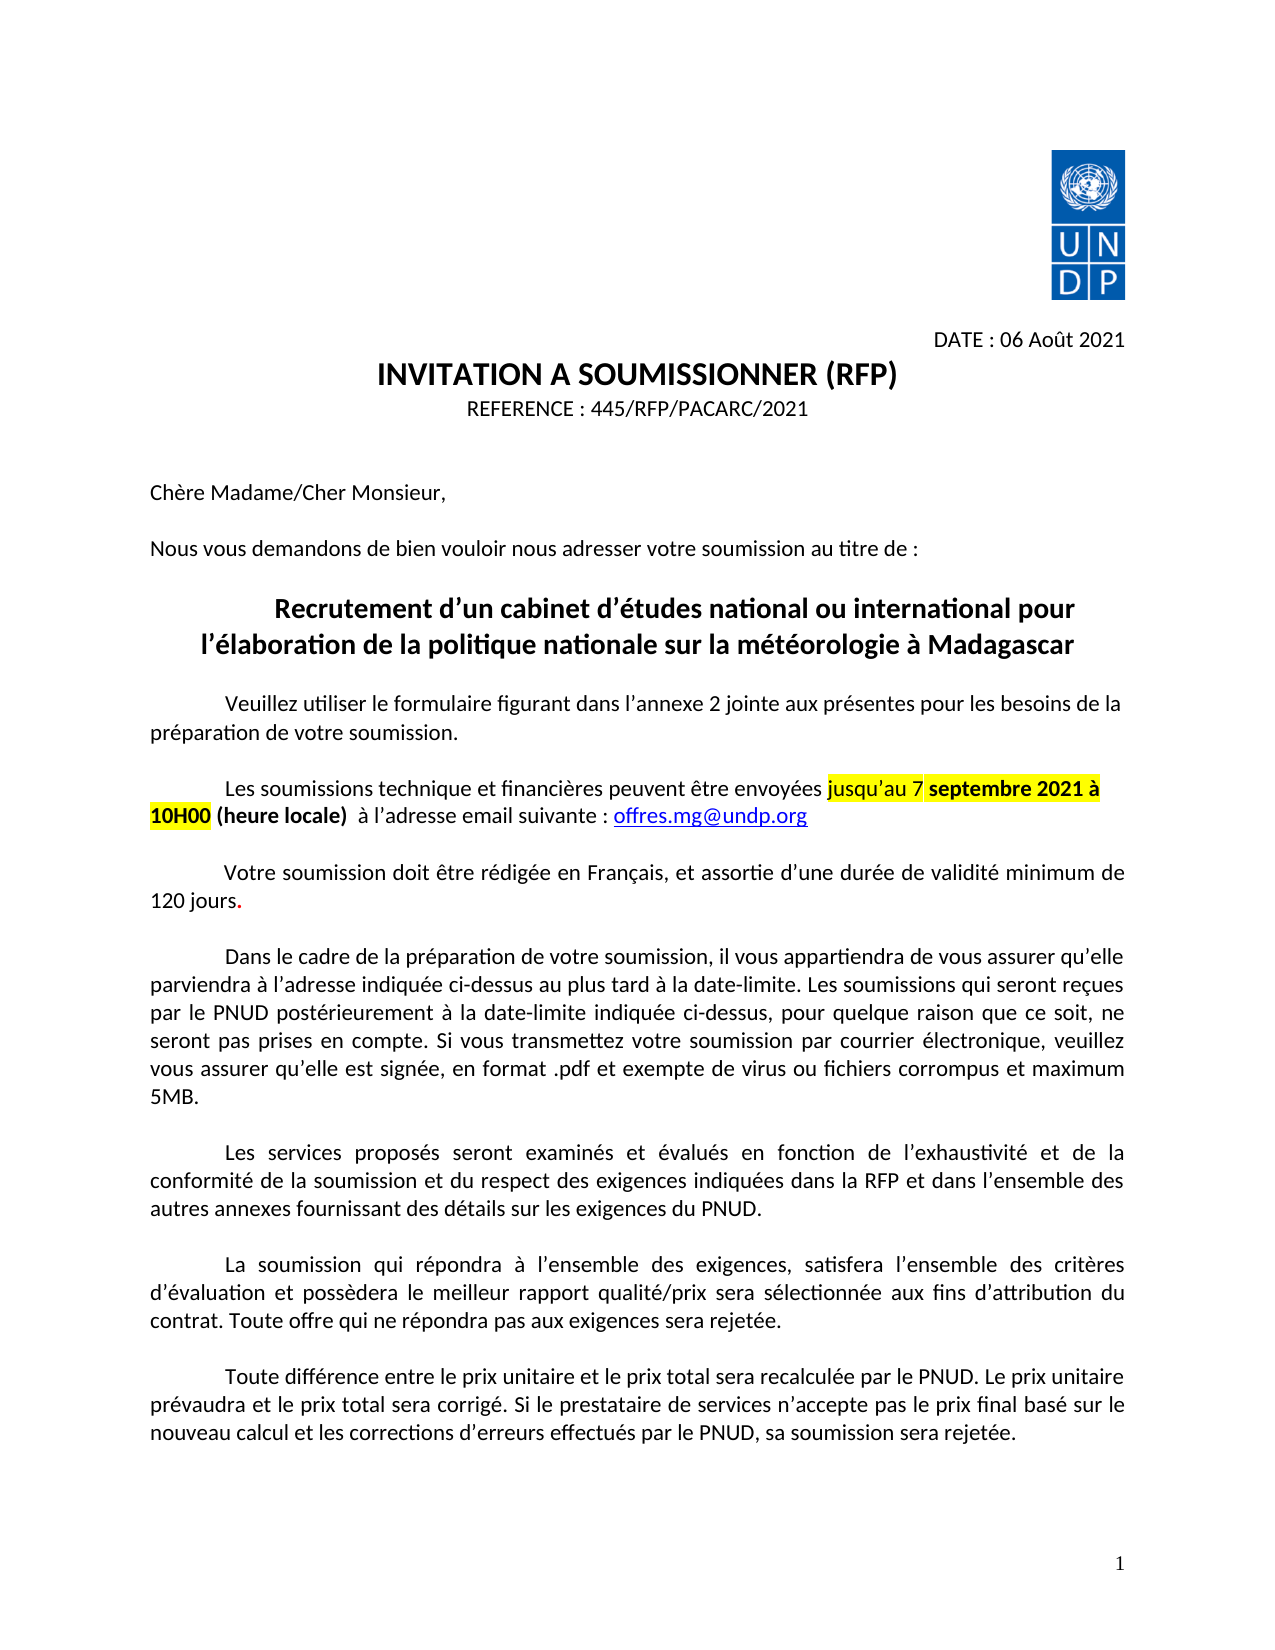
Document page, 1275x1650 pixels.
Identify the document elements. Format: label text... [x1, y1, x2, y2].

text Nous vous demandons de bien vouloir nous adresser votre soumission au titre de : [150, 534, 1125, 562]
text Votre soumission doit être rédigée en Français, et assortie d’une durée de validité minimum de 120 jours. [150, 858, 1125, 914]
text Les services proposés seront examinés et évalués en fonction de l’exhaustivité et de la conformité de la soumission et du respect des exigences indiquées dans la RFP et dans l’ensemble des autres annexes fournissant des détails sur les exigences du PNUD. [150, 1138, 1125, 1222]
text DATE : 06 Août 2021 [150, 325, 1125, 353]
text Chère Madame/Cher Monsieur, [150, 478, 1125, 506]
text Dans le cadre de la préparation de votre soumission, il vous appartiendra de vous assurer qu’elle parviendra à l’adresse indiquée ci-dessus au plus tard à la date-limite. Les soumissions qui seront reçues par le PNUD postérieurement à la date-limite indiquée ci-dessus, pour quelque raison que ce soit, ne seront pas prises en compte. Si vous transmettez votre soumission par courrier électronique, veuillez vous assurer qu’elle est signée, en format .pdf et exempte de virus ou fichiers corrompus et maximum 5MB. [150, 942, 1125, 1110]
text REFERENCE : 445/RFP/PACARC/2021 [150, 394, 1125, 422]
text Recrutement d’un cabinet d’études national ou international pour l’élaboration de la politique nationale sur la météorologie à Madagascar [150, 590, 1125, 662]
text Les soumissions technique et financières peuvent être envoyées jusqu’au 7 septembre 2021 à 10H00 (heure locale) à l’adresse email suivante : offres.mg@undp.org [150, 774, 1125, 830]
text La soumission qui répondra à l’ensemble des exigences, satisfera l’ensemble des critères d’évaluation et possèdera le meilleur rapport qualité/prix sera sélectionnée aux fins d’attribution du contrat. Toute offre qui ne répondra pas aux exigences sera rejetée. [150, 1250, 1125, 1334]
picture [1051, 150, 1125, 300]
text Toute différence entre le prix unitaire et le prix total sera recalculée par le PNUD. Le prix unitaire prévaudra et le prix total sera corrigé. Si le prestataire de services n’accepte pas le prix final basé sur le nouveau calcul et les corrections d’erreurs effectués par le PNUD, sa soumission sera rejetée. [150, 1362, 1125, 1446]
text Veuillez utiliser le formulaire figurant dans l’annexe 2 jointe aux présentes pour les besoins de la préparation de votre soumission. [150, 689, 1125, 746]
text INVITATION A SOUMISSIONNER (RFP) [150, 353, 1125, 394]
